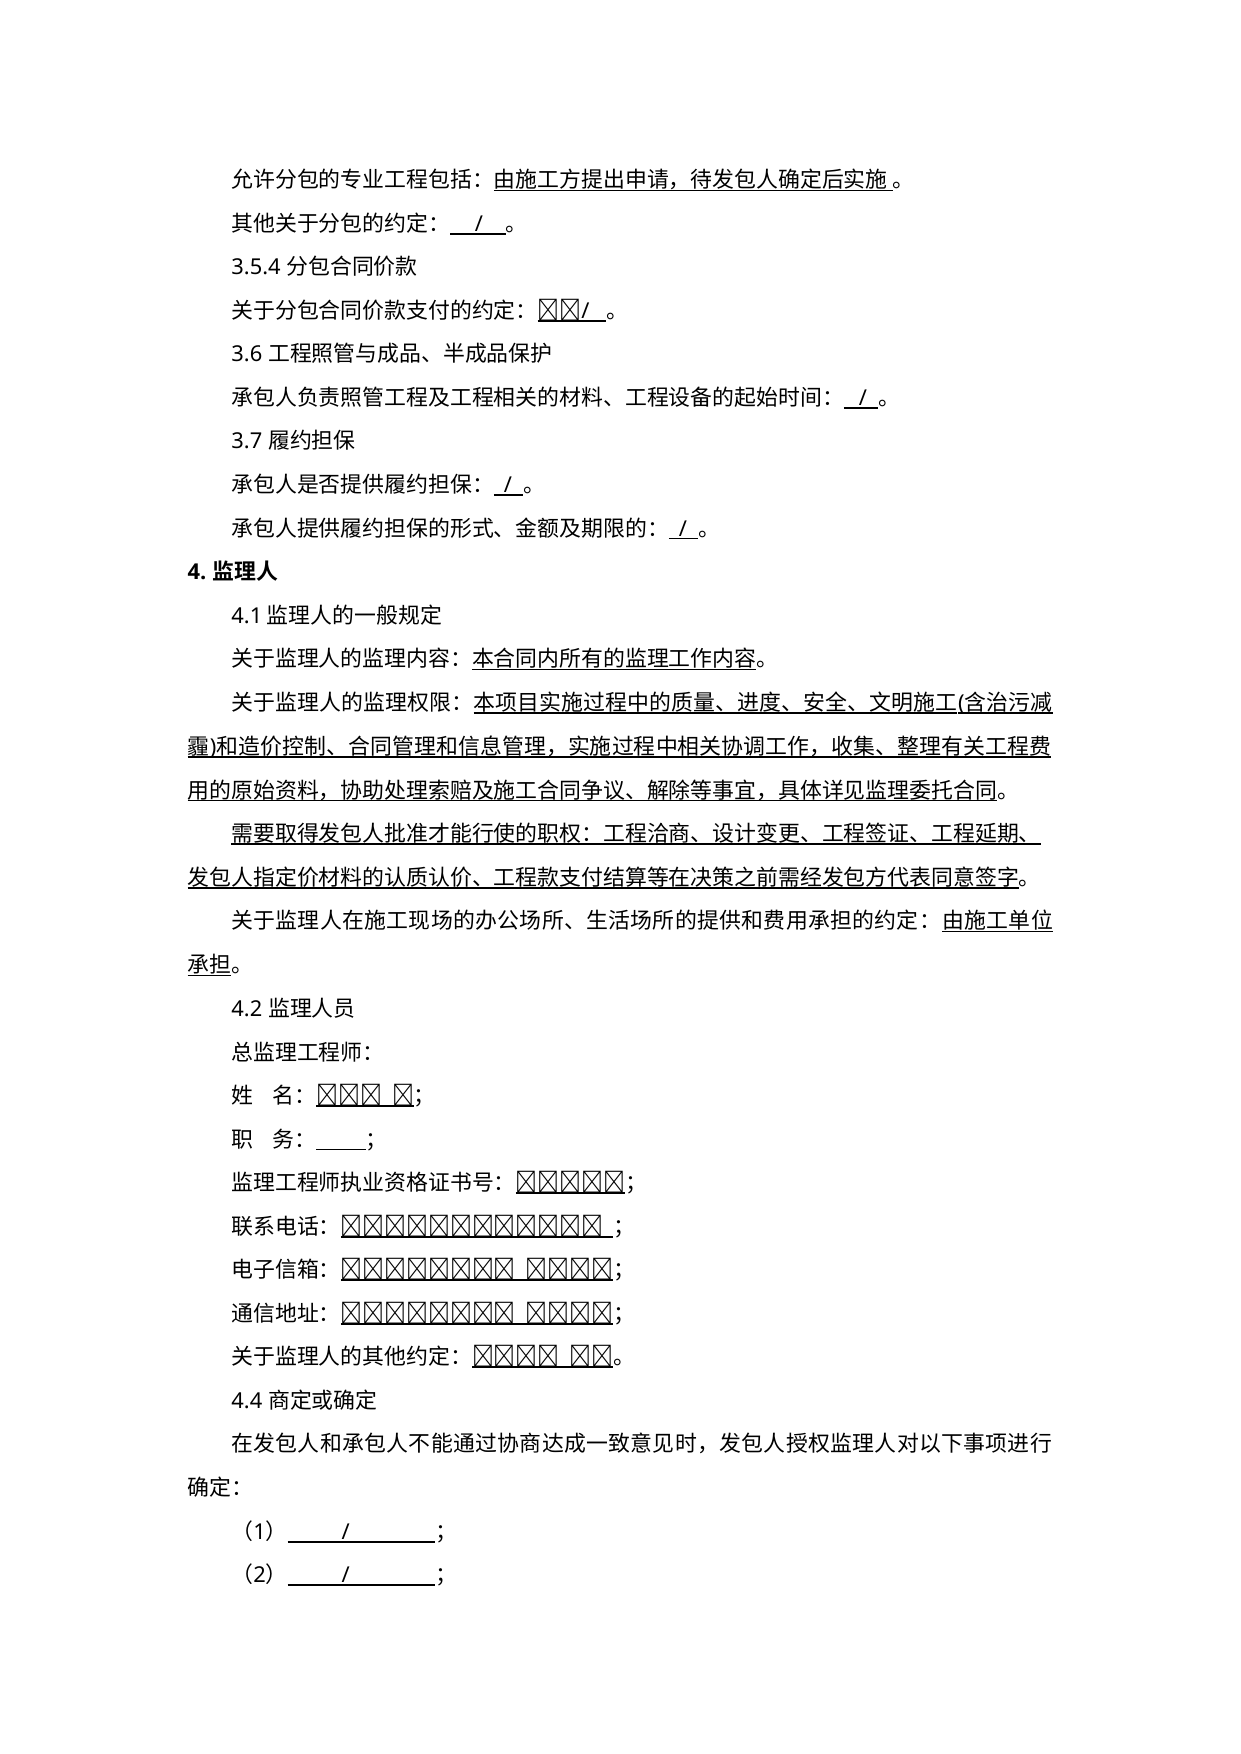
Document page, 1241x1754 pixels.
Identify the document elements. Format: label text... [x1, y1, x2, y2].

text 承包人是否提供履约担保： / 。 [187, 467, 1053, 499]
text 关于监理人的监理内容：本合同内所有的监理工作内容。 [187, 641, 1053, 673]
text 监理工程师执业资格证书号：； [187, 1165, 1053, 1197]
text 3.5.4 分包合同价款 [187, 249, 1053, 282]
text 姓 名： ； [187, 1078, 1053, 1110]
text 承包人提供履约担保的形式、金额及期限的： / 。 [187, 510, 1053, 543]
text 允许分包的专业工程包括：由施工方提出申请，待发包人确定后实施 。 [187, 162, 1053, 194]
text 4.2 监理人员 [187, 991, 1053, 1023]
text 3.6 工程照管与成品、半成品保护 [187, 336, 1053, 369]
text 关于监理人的其他约定： 。 [187, 1339, 1053, 1371]
text 电子信箱： ； [187, 1252, 1053, 1284]
text 承包人负责照管工程及工程相关的材料、工程设备的起始时间： / 。 [187, 380, 1053, 412]
subtitle 4. 监理人 [187, 554, 1053, 586]
text 职 务： ； [187, 1121, 1053, 1154]
text 联系电话： ； [187, 1208, 1053, 1241]
text 在发包人和承包人不能通过协商达成一致意见时，发包人授权监理人对以下事项进行确定： [187, 1426, 1053, 1502]
text 3.7 履约担保 [187, 423, 1053, 456]
text 关于监理人的监理权限：本项目实施过程中的质量、进度、安全、文明施工(含治污减霾)和造价控制、合同管理和信息管理，实施过程中相关协调工作，收集、整理有关工程费用的原始资料，协助处理索赔及施工合同争议、解除等事宜，具体详见监理委托合同。 [187, 684, 1053, 805]
text 总监理工程师： [187, 1034, 1053, 1067]
text 其他关于分包的约定： / 。 [187, 206, 1053, 238]
text 4.4 商定或确定 [187, 1382, 1053, 1415]
text （1） / ； [187, 1513, 1053, 1546]
text 4.1监理人的一般规定 [187, 597, 1053, 630]
text 关于监理人在施工现场的办公场所、生活场所的提供和费用承担的约定：由施工单位承担。 [187, 903, 1053, 979]
text （2） / ； [187, 1557, 1053, 1589]
text 关于分包合同价款支付的约定：/ 。 [187, 293, 1053, 325]
text 通信地址： ； [187, 1295, 1053, 1328]
text 需要取得发包人批准才能行使的职权：工程洽商、设计变更、工程签证、工程延期、发包人指定价材料的认质认价、工程款支付结算等在决策之前需经发包方代表同意签字。 [187, 816, 1053, 892]
